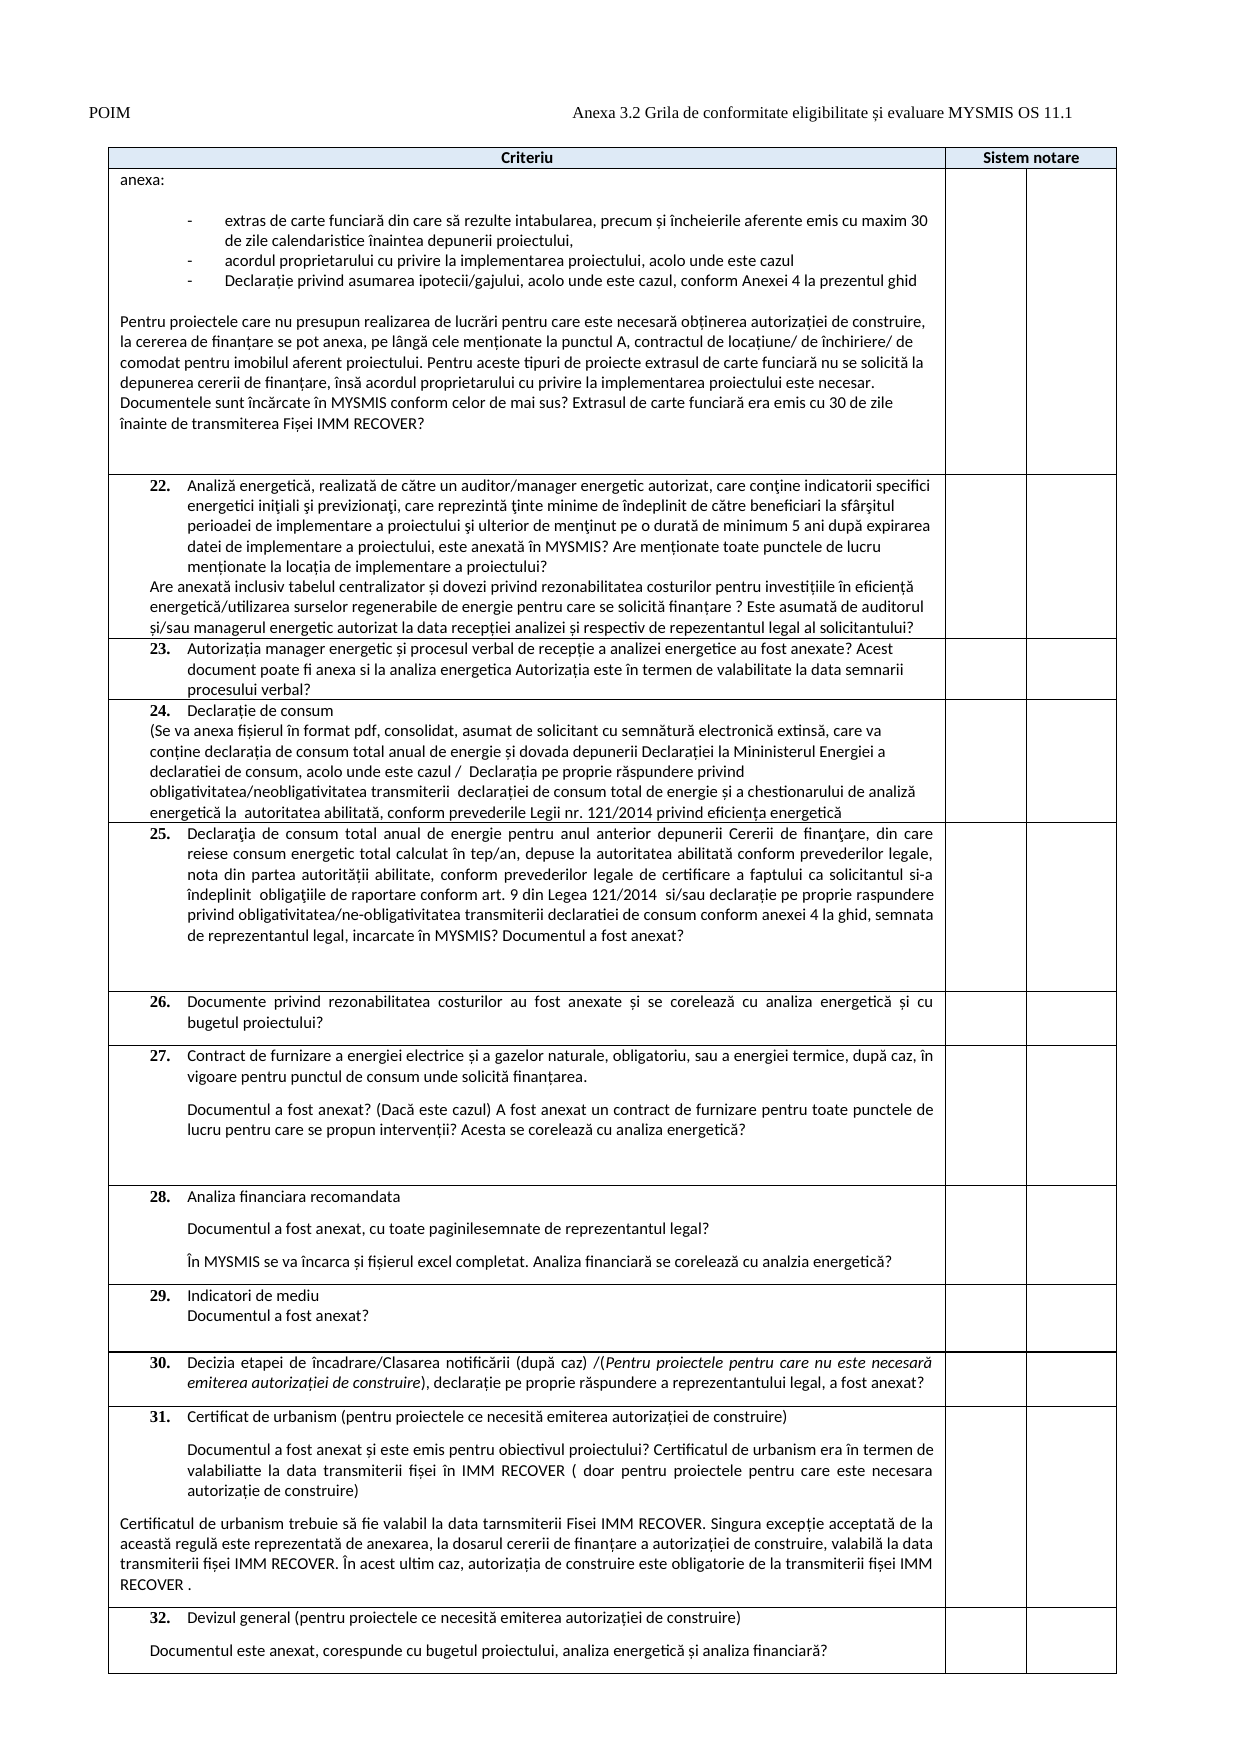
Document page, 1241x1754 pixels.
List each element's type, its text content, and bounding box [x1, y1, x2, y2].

table_cell [1027, 992, 1116, 1045]
table_cell [1027, 169, 1116, 474]
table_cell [109, 169, 945, 474]
table_cell [946, 639, 1026, 699]
table_cell Indicatori de mediu Documentul a fost anexat? [109, 1285, 945, 1351]
table_cell [1027, 1608, 1116, 1673]
table_cell [1027, 1186, 1116, 1284]
table_header Criteriu [109, 148, 945, 168]
table_cell Autorizația manager energetic și procesul verbal de recepție a analizei energetice au fost anexate? Acest document poate fi anexa si la analiza energetica Autorizația este în termen de valabilitate la data semnarii procesului verbal? [109, 639, 945, 699]
table_cell [1027, 1285, 1116, 1351]
table_cell [1027, 1046, 1116, 1185]
table_cell [946, 1046, 1026, 1185]
table_cell [946, 1407, 1026, 1607]
table_cell Contract de furnizare a energiei electrice şi a gazelor naturale, obligatoriu, sau a energiei termice, după caz, în vigoare pentru punctul de consum unde solicită finanţarea. Documentul a fost anexat? (Dacă este cazul) A fost anexat un contract de furnizare pentru toate punctele de lucru pentru care se propun intervenții? Acesta se corelează cu analiza energetică? [109, 1046, 945, 1185]
table_cell Analiză energetică, realizată de către un auditor/manager energetic autorizat, care conţine indicatorii specifici energetici iniţiali şi previzionaţi, care reprezintă ţinte minime de îndeplinit de către beneficiari la sfârşitul perioadei de implementare a proiectului şi ulterior de menţinut pe o durată de minimum 5 ani după expirarea datei de implementare a proiectului, este anexată în MYSMIS? Are menționate toate punctele de lucru menționate la locația de implementare a proiectului? Are anexată inclusiv tabelul centralizator și dovezi privind rezonabilitatea costurilor pentru investiţiile în eficienţă energetică/utilizarea surselor regenerabile de energie pentru care se solicită finanţare ? Este asumată de auditorul și/sau managerul energetic autorizat la data recepției analizei și respectiv de repezentantul legal al solicitantului? [109, 475, 945, 637]
table_cell Analiza financiara recomandata Documentul a fost anexat, cu toate paginilesemnate de reprezentantul legal? În MYSMIS se va încarca și fișierul excel completat. Analiza financiară se corelează cu analzia energetică? [109, 1186, 945, 1284]
table_cell [946, 992, 1026, 1045]
table_cell Declarație de consum (Se va anexa fișierul în format pdf, consolidat, asumat de solicitant cu semnătură electronică extinsă, care va conține declarația de consum total anual de energie și dovada depunerii Declarației la Mininisterul Energiei a declaratiei de consum, acolo unde este cazul / Declarația pe proprie răspundere privind obligativitatea/neobligativitatea transmiterii declaraţiei de consum total de energie şi a chestionarului de analiză energetică la autoritatea abilitată, conform prevederile Legii nr. 121/2014 privind eficienţa energetică [109, 700, 945, 822]
table_cell Documente privind rezonabilitatea costurilor au fost anexate și se corelează cu analiza energetică și cu bugetul proiectului? [109, 992, 945, 1045]
table_cell Certificat de urbanism (pentru proiectele ce necesită emiterea autorizației de construire) Documentul a fost anexat și este emis pentru obiectivul proiectului? Certificatul de urbanism era în termen de valabiliatte la data transmiterii fișei în IMM RECOVER ( doar pentru proiectele pentru care este necesara autorizație de construire) Certificatul de urbanism trebuie să fie valabil la data tarnsmiterii Fisei IMM RECOVER. Singura excepţie acceptată de la această regulă este reprezentată de anexarea, la dosarul cererii de finanţare a autorizaţiei de construire, valabilă la data transmiterii fișei IMM RECOVER. În acest ultim caz, autorizația de construire este obligatorie de la transmiterii fișei IMM RECOVER . [109, 1407, 945, 1607]
table_cell Decizia etapei de încadrare/Clasarea notificării (după caz) /(Pentru proiectele pentru care nu este necesară emiterea autorizației de construire), declarație pe proprie răspundere a reprezentantului legal, a fost anexat? [109, 1353, 945, 1406]
table_cell [946, 1608, 1026, 1673]
table_cell [946, 169, 1026, 474]
table_cell [1027, 475, 1116, 637]
table_cell Declaraţia de consum total anual de energie pentru anul anterior depunerii Cererii de finanţare, din care reiese consum energetic total calculat în tep/an, depuse la autoritatea abilitată conform prevederilor legale, nota din partea autorității abilitate, conform prevederilor legale de certificare a faptului ca solicitantul si-a îndeplinit obligaţiile de raportare conform art. 9 din Legea 121/2014 si/sau declarație pe proprie raspundere privind obligativitatea/ne-obligativitatea transmiterii declaratiei de consum conform anexei 4 la ghid, semnata de reprezentantul legal, incarcate în MYSMIS? Documentul a fost anexat? [109, 823, 945, 991]
table_cell [1027, 700, 1116, 822]
table_cell [1027, 639, 1116, 699]
table_cell [946, 475, 1026, 637]
table_header Sistem notare [946, 148, 1116, 168]
table_cell [946, 700, 1026, 822]
table_cell Devizul general (pentru proiectele ce necesită emiterea autorizației de construire) Documentul este anexat, corespunde cu bugetul proiectului, analiza energetică și analiza financiară? [109, 1608, 945, 1673]
table_cell [946, 1186, 1026, 1284]
table_cell [1027, 1407, 1116, 1607]
table_cell [1027, 823, 1116, 991]
table_cell [946, 1285, 1026, 1351]
table_cell [946, 823, 1026, 991]
table_cell [1027, 1353, 1116, 1406]
table_cell [946, 1353, 1026, 1406]
